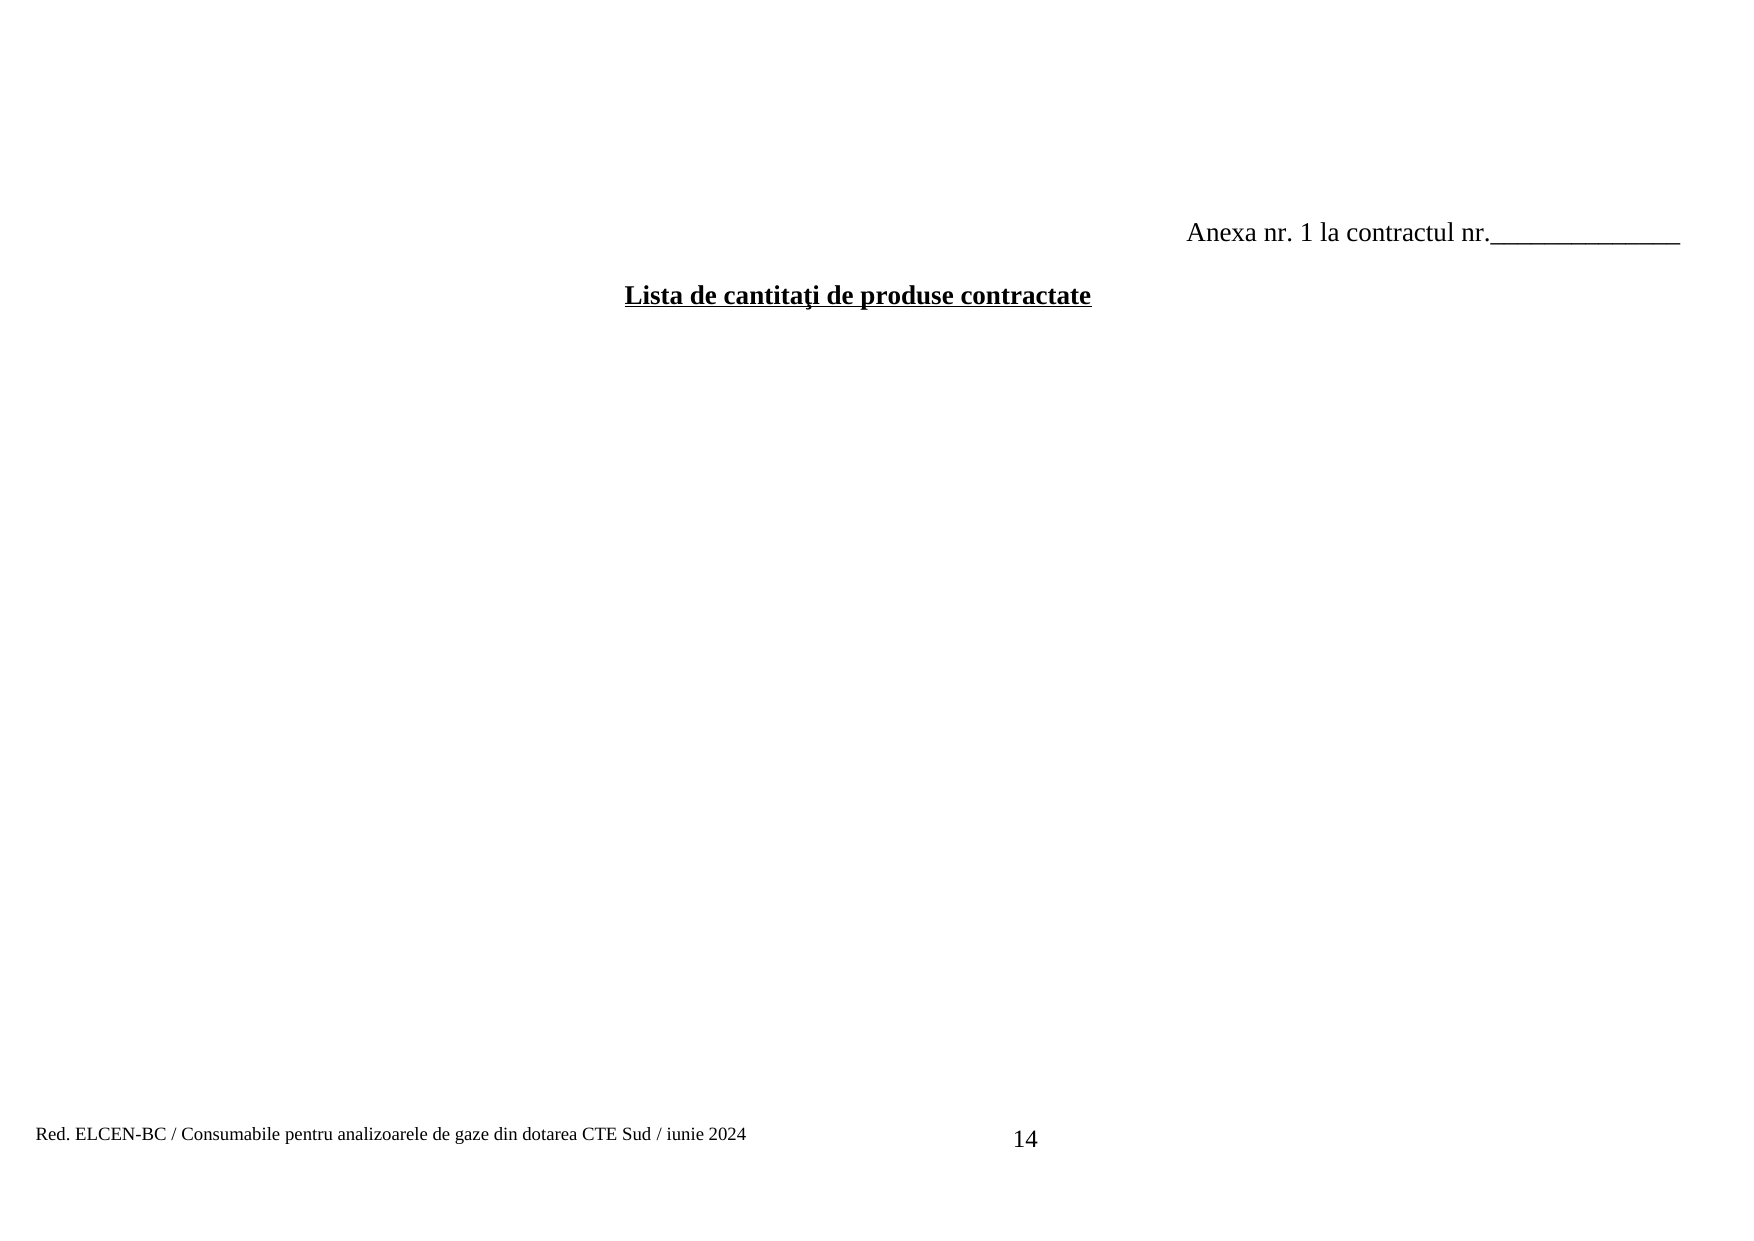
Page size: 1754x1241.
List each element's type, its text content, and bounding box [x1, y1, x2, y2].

text Lista de cantitaţi de produse contractate [35, 279, 1680, 310]
text Anexa nr. 1 la contractul nr.______________ [35, 216, 1680, 248]
